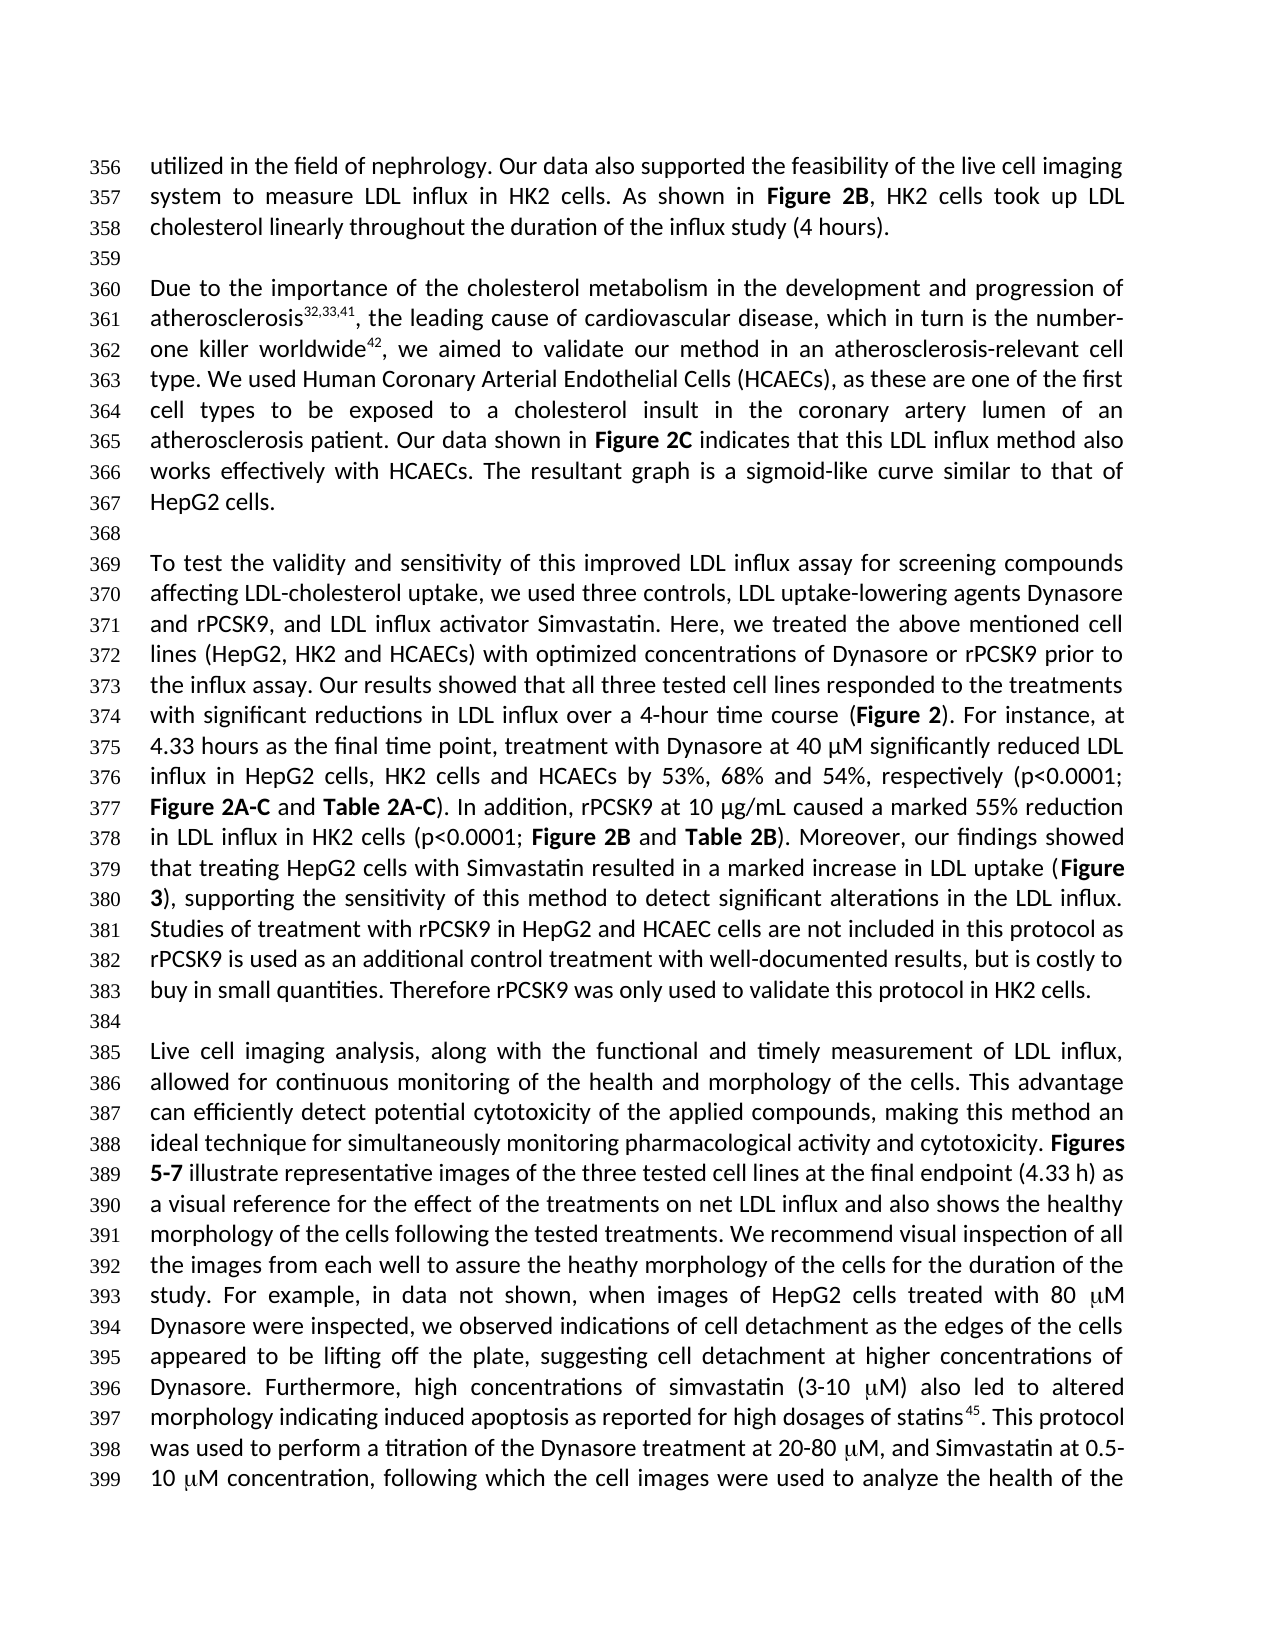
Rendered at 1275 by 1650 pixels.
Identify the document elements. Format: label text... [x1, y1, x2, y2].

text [150, 150, 1125, 242]
text To test the validity and sensitivity of this improved LDL influx assay for screening compounds affecting LDL-cholesterol uptake, we used three controls, LDL uptake-lowering agents Dynasore and rPCSK9, and LDL influx activator Simvastatin. Here, we treated the above mentioned cell lines (HepG2, HK2 and HCAECs) with optimized concentrations of Dynasore or rPCSK9 prior to the influx assay. Our results showed that all three tested cell lines responded to the treatments with significant reductions in LDL influx over a 4-hour time course (Figure 2). For instance, at 4.33 hours as the final time point, treatment with Dynasore at 40 µM significantly reduced LDL influx in HepG2 cells, HK2 cells and HCAECs by 53%, 68% and 54%, respectively (p<0.0001; Figure 2A-C and Table 2A-C). In addition, rPCSK9 at 10 µg/mL caused a marked 55% reduction in LDL influx in HK2 cells (p<0.0001; Figure 2B and Table 2B). Moreover, our findings showed that treating HepG2 cells with Simvastatin resulted in a marked increase in LDL uptake (Figure 3), supporting the sensitivity of this method to detect significant alterations in the LDL influx. Studies of treatment with rPCSK9 in HepG2 and HCAEC cells are not included in this protocol as rPCSK9 is used as an additional control treatment with well-documented results, but is costly to buy in small quantities. Therefore rPCSK9 was only used to validate this protocol in HK2 cells. [150, 547, 1125, 1004]
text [150, 1035, 1125, 1493]
text Due to the importance of the cholesterol metabolism in the development and progression of atherosclerosis32,33,41, the leading cause of cardiovascular disease, which in turn is the number-one killer worldwide42, we aimed to validate our method in an atherosclerosis-relevant cell type. We used Human Coronary Arterial Endothelial Cells (HCAECs), as these are one of the first cell types to be exposed to a cholesterol insult in the coronary artery lumen of an atherosclerosis patient. Our data shown in Figure 2C indicates that this LDL influx method also works effectively with HCAECs. The resultant graph is a sigmoid-like curve similar to that of HepG2 cells. [150, 272, 1125, 516]
